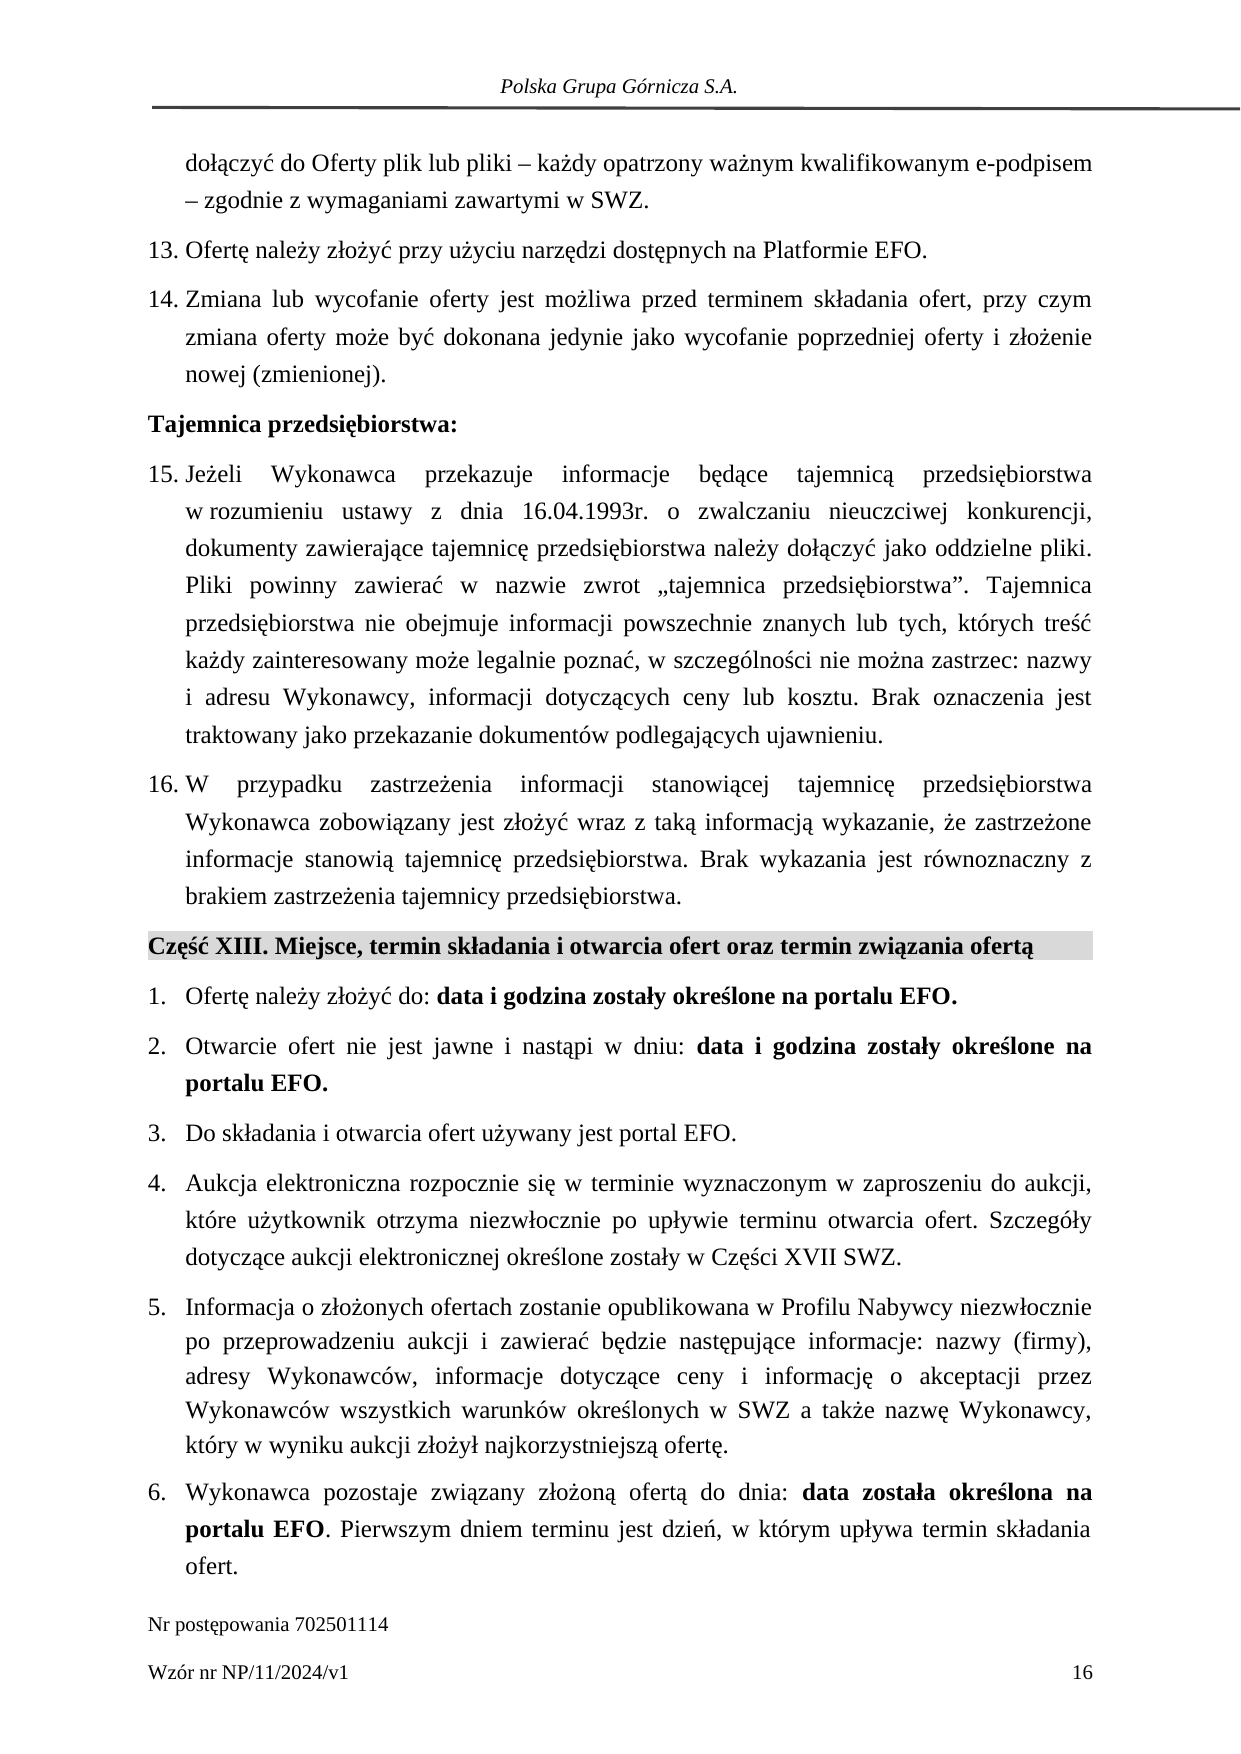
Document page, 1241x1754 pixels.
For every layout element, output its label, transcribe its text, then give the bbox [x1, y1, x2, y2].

list Aukcja elektroniczna rozpocznie się w terminie wyznaczonym w zaproszeniu do aukcji, które użytkownik otrzyma niezwłocznie po upływie terminu otwarcia ofert. Szczegóły dotyczące aukcji elektronicznej określone zostały w Części XVII SWZ. [148, 1168, 1093, 1271]
subtitle Część XIII. Miejsce, termin składania i otwarcia ofert oraz termin związania ofertą [148, 931, 1093, 960]
list Zmiana lub wycofanie oferty jest możliwa przed terminem składania ofert, przy czym zmiana oferty może być dokonana jedynie jako wycofanie poprzedniej oferty i złożenie nowej (zmienionej). [148, 284, 1093, 388]
list Otwarcie ofert nie jest jawne i nastąpi w dniu: data i godzina zostały określone na portalu EFO. [148, 1031, 1093, 1097]
list Jeżeli Wykonawca przekazuje informacje będące tajemnicą przedsiębiorstwa w rozumieniu ustawy z dnia 16.04.1993r. o zwalczaniu nieuczciwej konkurencji, dokumenty zawierające tajemnicę przedsiębiorstwa należy dołączyć jako oddzielne pliki. Pliki powinny zawierać w nazwie zwrot „tajemnica przedsiębiorstwa”. Tajemnica przedsiębiorstwa nie obejmuje informacji powszechnie znanych lub tych, których treść każdy zainteresowany może legalnie poznać, w szczególności nie można zastrzec: nazwy i adresu Wykonawcy, informacji dotyczących ceny lub kosztu. Brak oznaczenia jest traktowany jako przekazanie dokumentów podlegających ujawnieniu. [148, 459, 1093, 748]
list Informacja o złożonych ofertach zostanie opublikowana w Profilu Nabywcy niezwłocznie po przeprowadzeniu aukcji i zawierać będzie następujące informacje: nazwy (firmy), adresy Wykonawców, informacje dotyczące ceny i informację o akceptacji przez Wykonawców wszystkich warunków określonych w SWZ a także nazwę Wykonawcy, który w wyniku aukcji złożył najkorzystniejszą ofertę. [148, 1292, 1093, 1459]
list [148, 148, 1093, 214]
text Tajemnica przedsiębiorstwa: [148, 409, 1093, 438]
list Ofertę należy złożyć przy użyciu narzędzi dostępnych na Platformie EFO. [148, 235, 1093, 263]
list Ofertę należy złożyć do: data i godzina zostały określone na portalu EFO. [148, 981, 1093, 1010]
list W przypadku zastrzeżenia informacji stanowiącej tajemnicę przedsiębiorstwa Wykonawca zobowiązany jest złożyć wraz z taką informacją wykazanie, że zastrzeżone informacje stanowią tajemnicę przedsiębiorstwa. Brak wykazania jest równoznaczny z brakiem zastrzeżenia tajemnicy przedsiębiorstwa. [148, 769, 1093, 910]
list Do składania i otwarcia ofert używany jest portal EFO. [148, 1118, 1093, 1147]
list Wykonawca pozostaje związany złożoną ofertą do dnia: data została określona na portalu EFO. Pierwszym dniem terminu jest dzień, w którym upływa termin składania ofert. [148, 1477, 1093, 1580]
